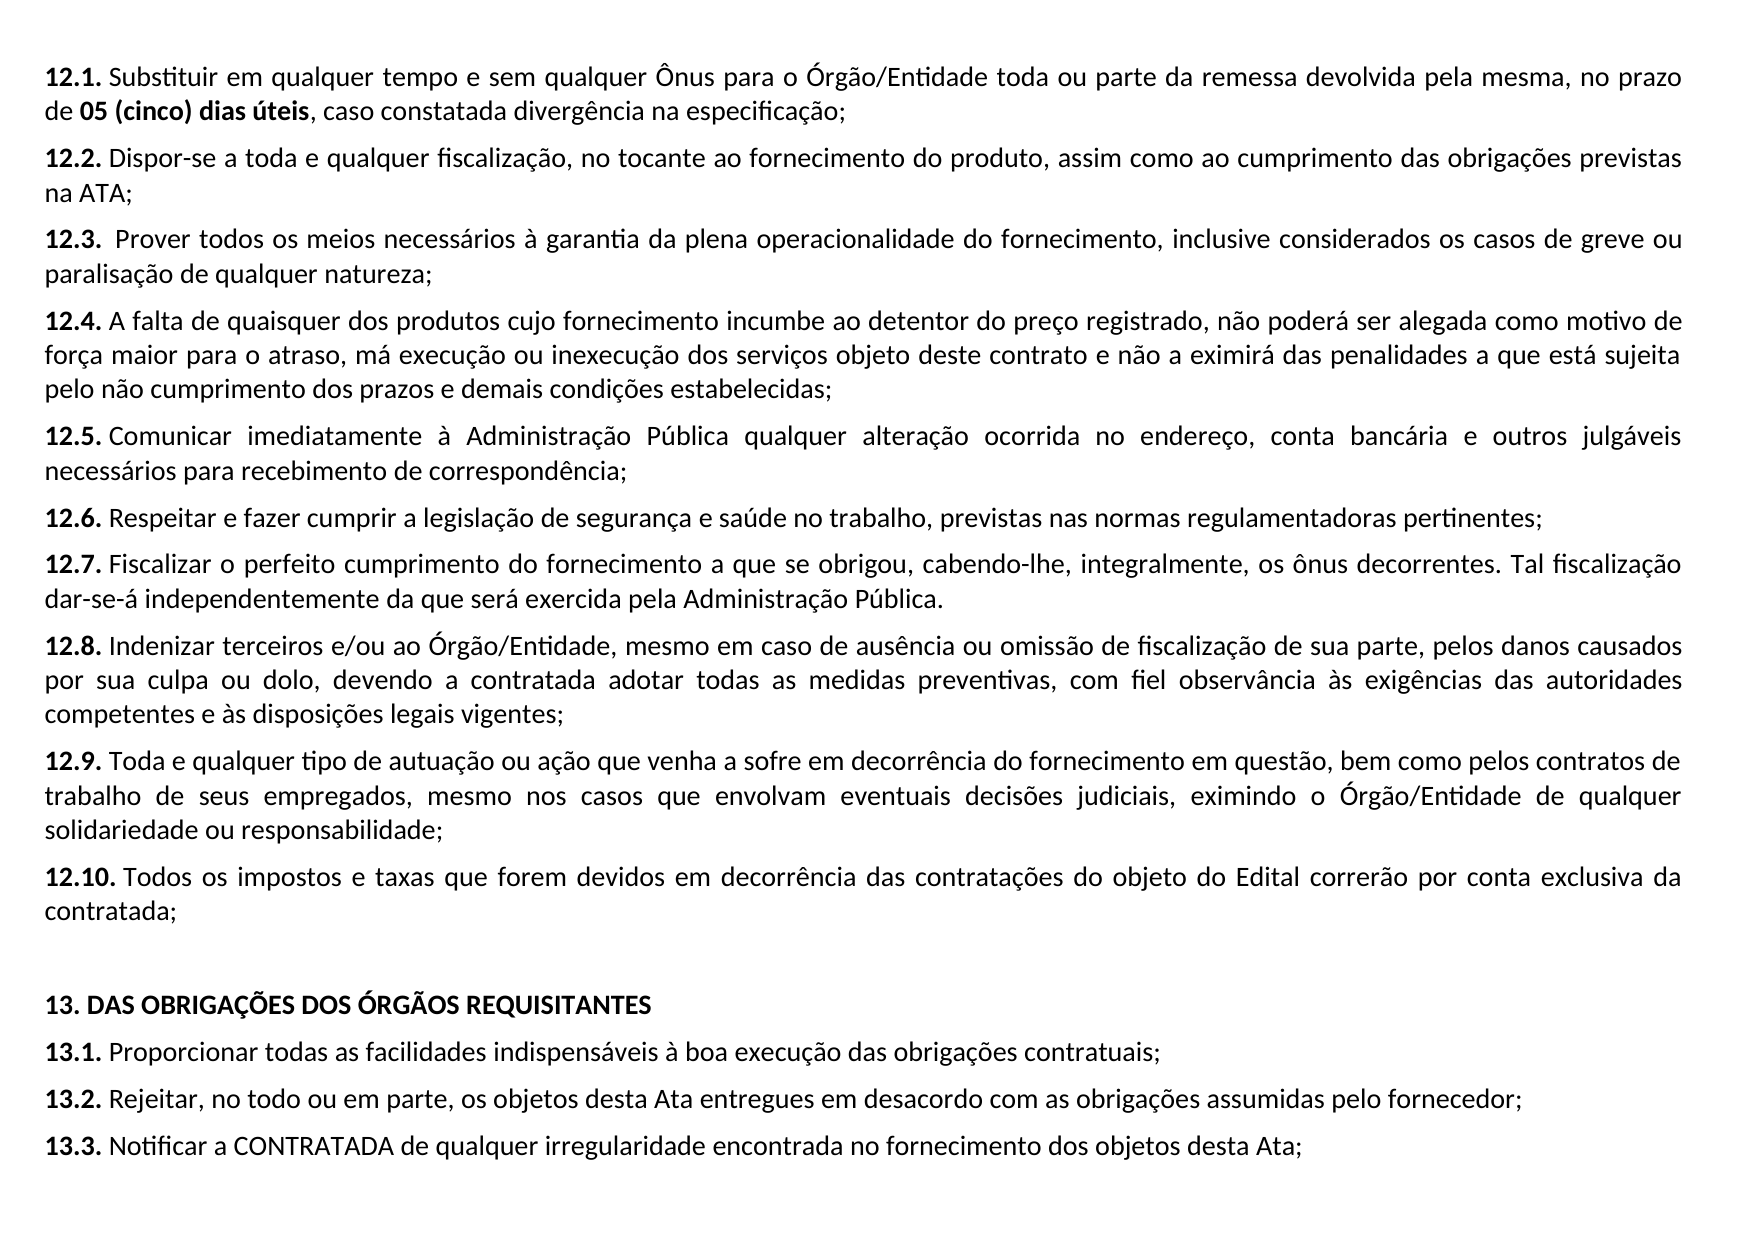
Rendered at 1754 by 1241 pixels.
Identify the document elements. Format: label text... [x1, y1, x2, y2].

text 12.2. Dispor-se a toda e qualquer fiscalização, no tocante ao fornecimento do produto, assim como ao cumprimento das obrigações previstas na ATA; [44, 140, 1682, 209]
text 12.3. Prover todos os meios necessários à garantia da plena operacionalidade do fornecimento, inclusive considerados os casos de greve ou paralisação de qualquer natureza; [44, 222, 1682, 290]
text 13.1. Proporcionar todas as facilidades indispensáveis à boa execução das obrigações contratuais; [44, 1034, 1682, 1068]
text 12.1. Substituir em qualquer tempo e sem qualquer Ônus para o Órgão/Entidade toda ou parte da remessa devolvida pela mesma, no prazo de 05 (cinco) dias úteis, caso constatada divergência na especificação; [44, 59, 1682, 128]
text 12.9. Toda e qualquer tipo de autuação ou ação que venha a sofre em decorrência do fornecimento em questão, bem como pelos contratos de trabalho de seus empregados, mesmo nos casos que envolvam eventuais decisões judiciais, eximindo o Órgão/Entidade de qualquer solidariedade ou responsabilidade; [44, 743, 1682, 847]
text 12.5. Comunicar imediatamente à Administração Pública qualquer alteração ocorrida no endereço, conta bancária e outros julgáveis necessários para recebimento de correspondência; [44, 418, 1682, 487]
text 12.7. Fiscalizar o perfeito cumprimento do fornecimento a que se obrigou, cabendo-lhe, integralmente, os ônus decorrentes. Tal fiscalização dar-se-á independentemente da que será exercida pela Administração Pública. [44, 547, 1682, 615]
text 12.8. Indenizar terceiros e/ou ao Órgão/Entidade, mesmo em caso de ausência ou omissão de fiscalização de sua parte, pelos danos causados por sua culpa ou dolo, devendo a contratada adotar todas as medidas preventivas, com fiel observância às exigências das autoridades competentes e às disposições legais vigentes; [44, 628, 1682, 731]
text 12.10. Todos os impostos e taxas que forem devidos em decorrência das contratações do objeto do Edital correrão por conta exclusiva da contratada; [44, 859, 1682, 928]
text 12.6. Respeitar e fazer cumprir a legislação de segurança e saúde no trabalho, previstas nas normas regulamentadoras pertinentes; [44, 500, 1682, 534]
text 13. DAS OBRIGAÇÕES DOS ÓRGÃOS REQUISITANTES [44, 987, 1682, 1022]
text 12.4. A falta de quaisquer dos produtos cujo fornecimento incumbe ao detentor do preço registrado, não poderá ser alegada como motivo de força maior para o atraso, má execução ou inexecução dos serviços objeto deste contrato e não a eximirá das penalidades a que está sujeita pelo não cumprimento dos prazos e demais condições estabelecidas; [44, 303, 1682, 406]
text 13.3. Notificar a CONTRATADA de qualquer irregularidade encontrada no fornecimento dos objetos desta Ata; [44, 1128, 1682, 1162]
text 13.2. Rejeitar, no todo ou em parte, os objetos desta Ata entregues em desacordo com as obrigações assumidas pelo fornecedor; [44, 1081, 1682, 1115]
